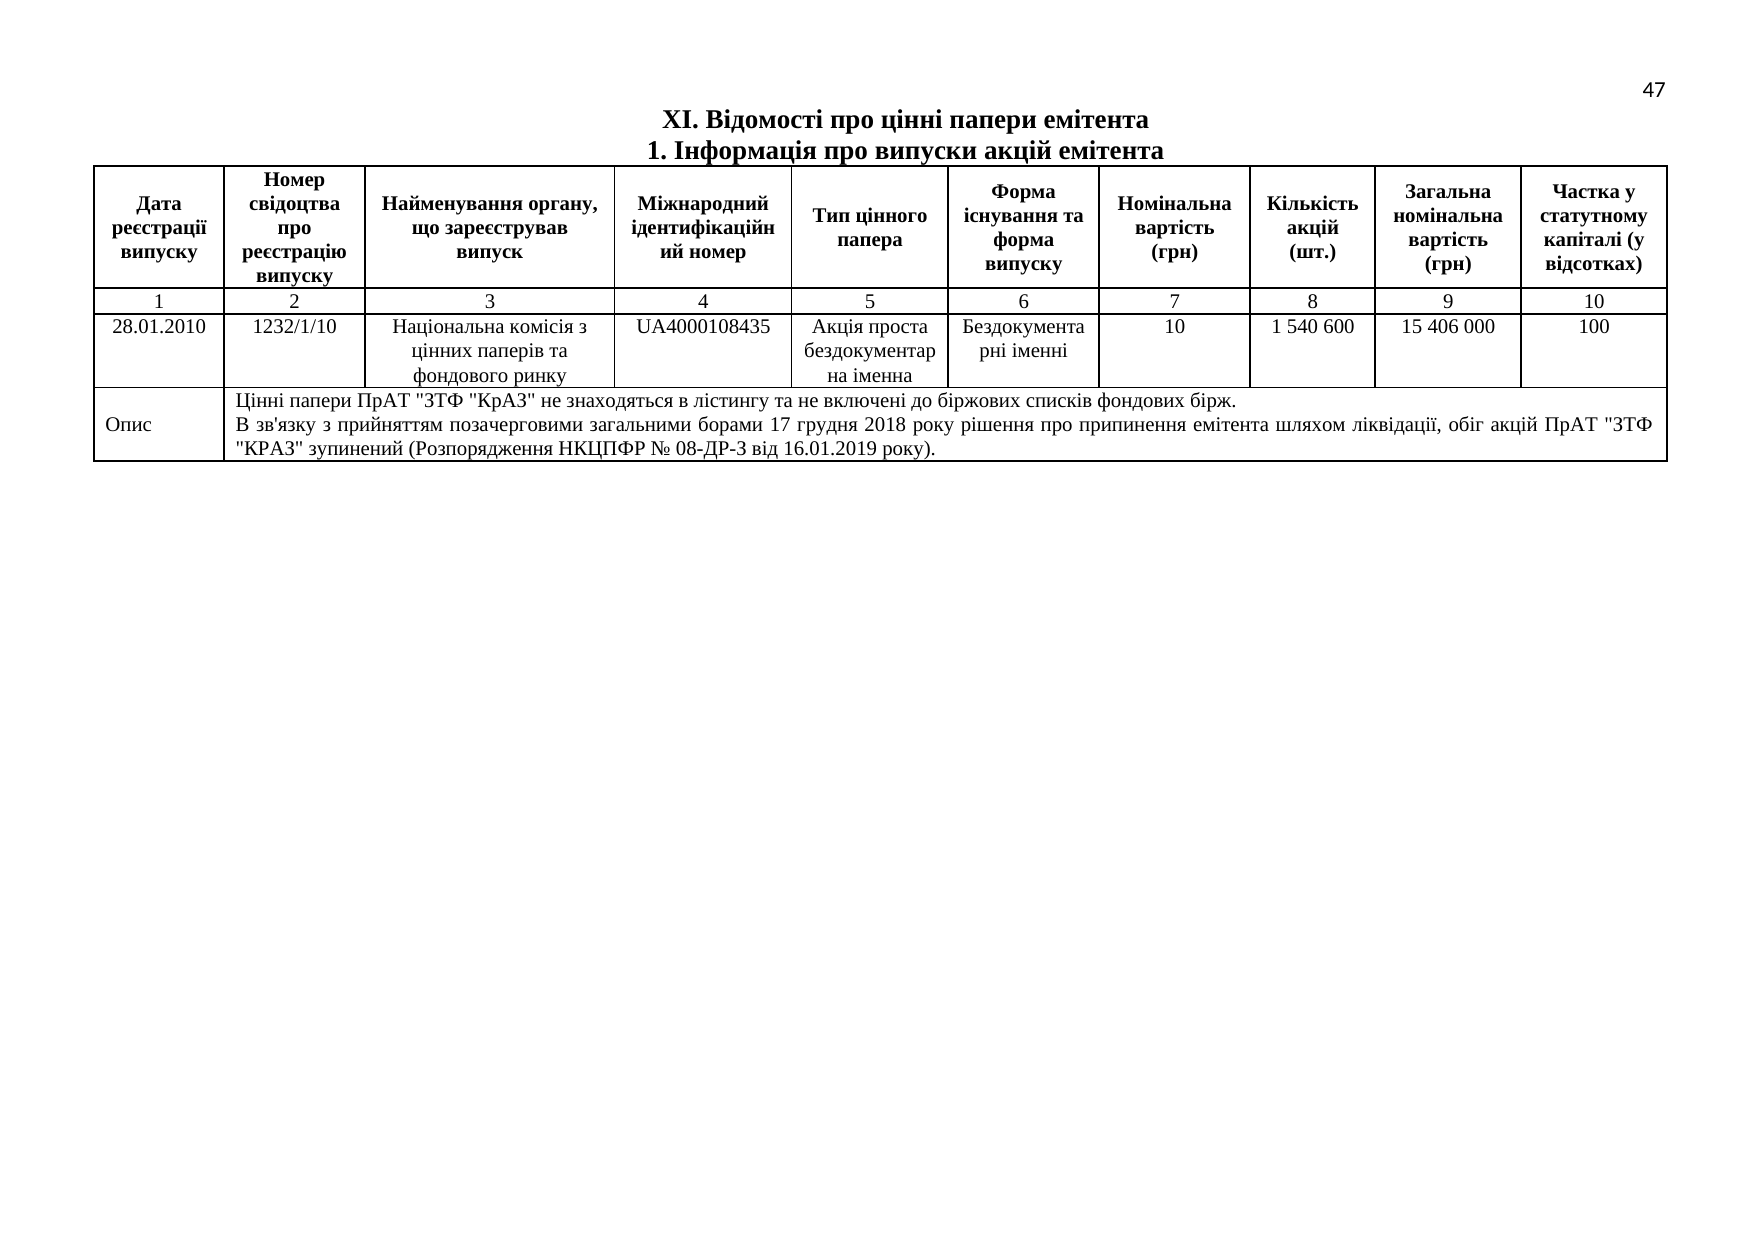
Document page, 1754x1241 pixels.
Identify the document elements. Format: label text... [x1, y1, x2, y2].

table_header Кількість акцій (шт.) [1251, 167, 1374, 287]
table_cell 15 406 000 [1376, 315, 1520, 387]
table_cell UA4000108435 [615, 315, 791, 387]
table_cell Опис [95, 388, 223, 460]
table_header Частка у статутному капіталі (у відсотках) [1522, 167, 1666, 287]
table_cell 2 [225, 289, 364, 313]
text 1. Інформація про випуски акцій емітента [146, 134, 1665, 165]
table_cell 1 [95, 289, 223, 313]
table_cell 5 [792, 289, 947, 313]
table_cell 3 [366, 289, 614, 313]
table_cell Національна комісія з цінних паперів та фондового ринку [366, 315, 614, 387]
table_cell 8 [1251, 289, 1374, 313]
table_header Міжнародний ідентифікаційний номер [615, 167, 791, 287]
table_cell Акція проста бездокументарна іменна [792, 315, 947, 387]
table_cell 10 [1522, 289, 1666, 313]
table_cell 9 [1376, 289, 1520, 313]
table_header Номер свідоцтва про реєстрацію випуску [225, 167, 364, 287]
table_header Форма існування та форма випуску [949, 167, 1098, 287]
table_header Найменування органу, що зареєстрував випуск [366, 167, 614, 287]
table_cell 100 [1522, 315, 1666, 387]
table_header Тип цінного папера [792, 167, 947, 287]
table_cell 7 [1100, 289, 1249, 313]
table_cell 28.01.2010 [95, 315, 223, 387]
table_cell 1 540 600 [1251, 315, 1374, 387]
table_header Номінальна вартість (грн) [1100, 167, 1249, 287]
table_cell 10 [1100, 315, 1249, 387]
table_cell 1232/1/10 [225, 315, 364, 387]
table_header Дата реєстрації випуску [95, 167, 223, 287]
table_header Загальна номінальна вартість (грн) [1376, 167, 1520, 287]
table_cell 6 [949, 289, 1098, 313]
table_cell 4 [615, 289, 791, 313]
table_cell Цінні папери ПрАТ "ЗТФ "КрАЗ" не знаходяться в лістингу та не включені до біржових списків фондових бірж. В зв'язку з прийняттям позачерговими загальними борами 17 грудня 2018 року рішення про припинення емітента шляхом ліквідації, обіг акцій ПрАТ "ЗТФ "КРАЗ" зупинений (Розпорядження НКЦПФР № 08-ДР-З від 16.01.2019 року). [225, 388, 1666, 460]
table_cell Бездокументарні іменні [949, 315, 1098, 387]
text XІ. Відомості про цінні папери емітента [146, 103, 1665, 134]
